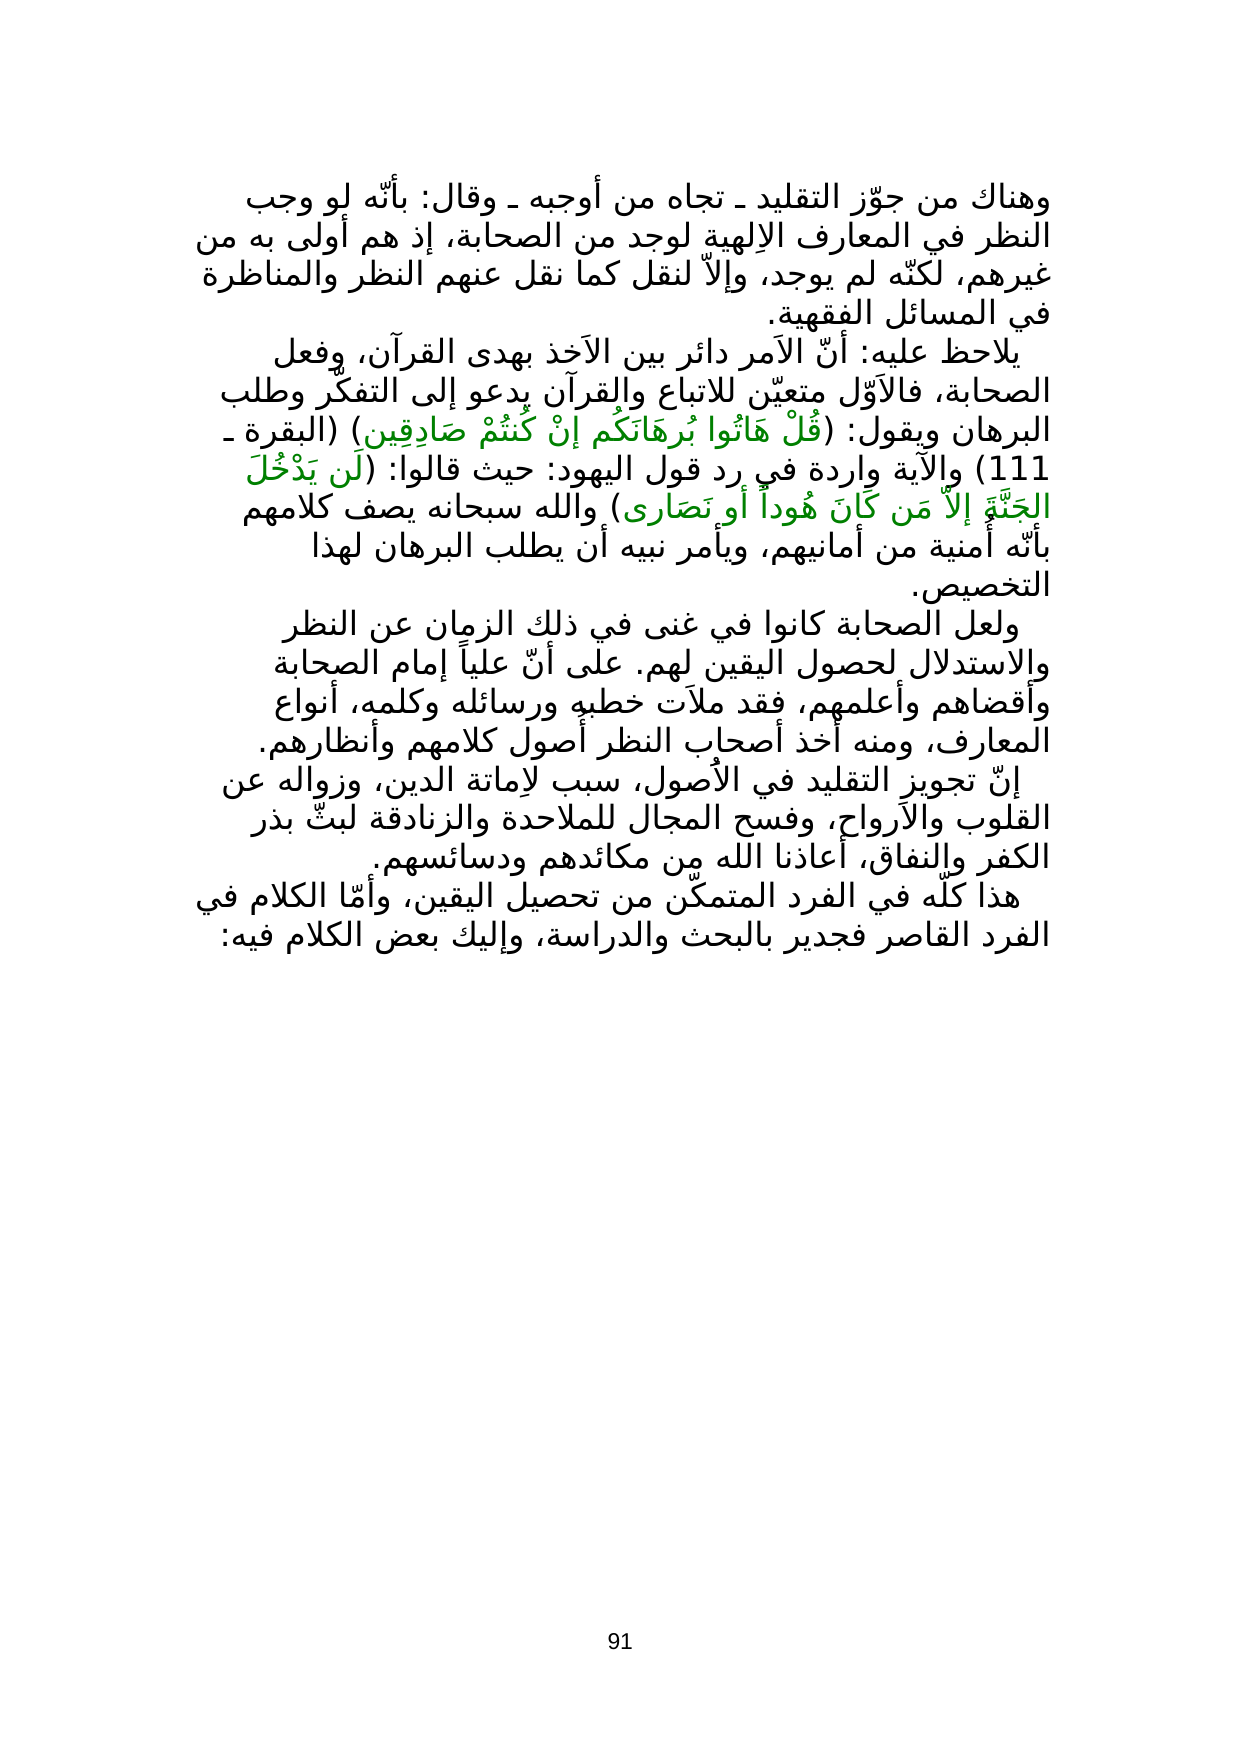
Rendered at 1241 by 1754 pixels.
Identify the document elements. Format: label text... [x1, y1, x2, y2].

text ولعل الصحابة كانوا في غنى في ذلك الزمان عن النظر والاستدلال لحصول اليقين لهم. على أنّ علياً إمام الصحابة وأقضاهم وأعلمهم، فقد ملاَت خطبه ورسائله وكلمه، أنواع المعارف، ومنه أخذ أصحاب النظر أُصول كلامهم وأنظارهم. [189, 604, 1051, 760]
text إنّ تجويز التقليد في الاَُصول، سبب لاِماتة الدين، وزواله عن القلوب والاَرواح، وفسح المجال للملاحدة والزنادقة لبثّ بذر الكفر والنفاق، أعاذنا الله من مكائدهم ودسائسهم. [189, 760, 1051, 877]
text وهناك من جوّز التقليد ـ تجاه من أوجبه ـ وقال: بأنّه لو وجب النظر في المعارف الاِلهية لوجد من الصحابة، إذ هم أولى به من غيرهم، لكنّه لم يوجد، وإلاّ لنقل كما نقل عنهم النظر والمناظرة في المسائل الفقهية. [189, 177, 1051, 333]
text يلاحظ عليه: أنّ الاَمر دائر بين الاَخذ بهدى القرآن، وفعل الصحابة، فالاَوّل متعيّن للاتباع والقرآن يدعو إلى التفكّر وطلب البرهان ويقول: (قُلْ هَاتُوا بُرهَانَكُم إنْ كُنتُمْ صَادِقِين) (البقرة ـ 111) والآية واردة في رد قول اليهود: حيث قالوا: (لَن يَدْخُلَ الجَنَّةَ إلاّ مَن كَانَ هُوداً أو نَصَارى) والله سبحانه يصف كلامهم بأنّه أُمنية من أمانيهم، ويأمر نبيه أن يطلب البرهان لهذا التخصيص. [189, 333, 1051, 604]
text هذا كلّه في الفرد المتمكّن من تحصيل اليقين، وأمّا الكلام في الفرد القاصر فجدير بالبحث والدراسة، وإليك بعض الكلام فيه: [189, 877, 1051, 954]
